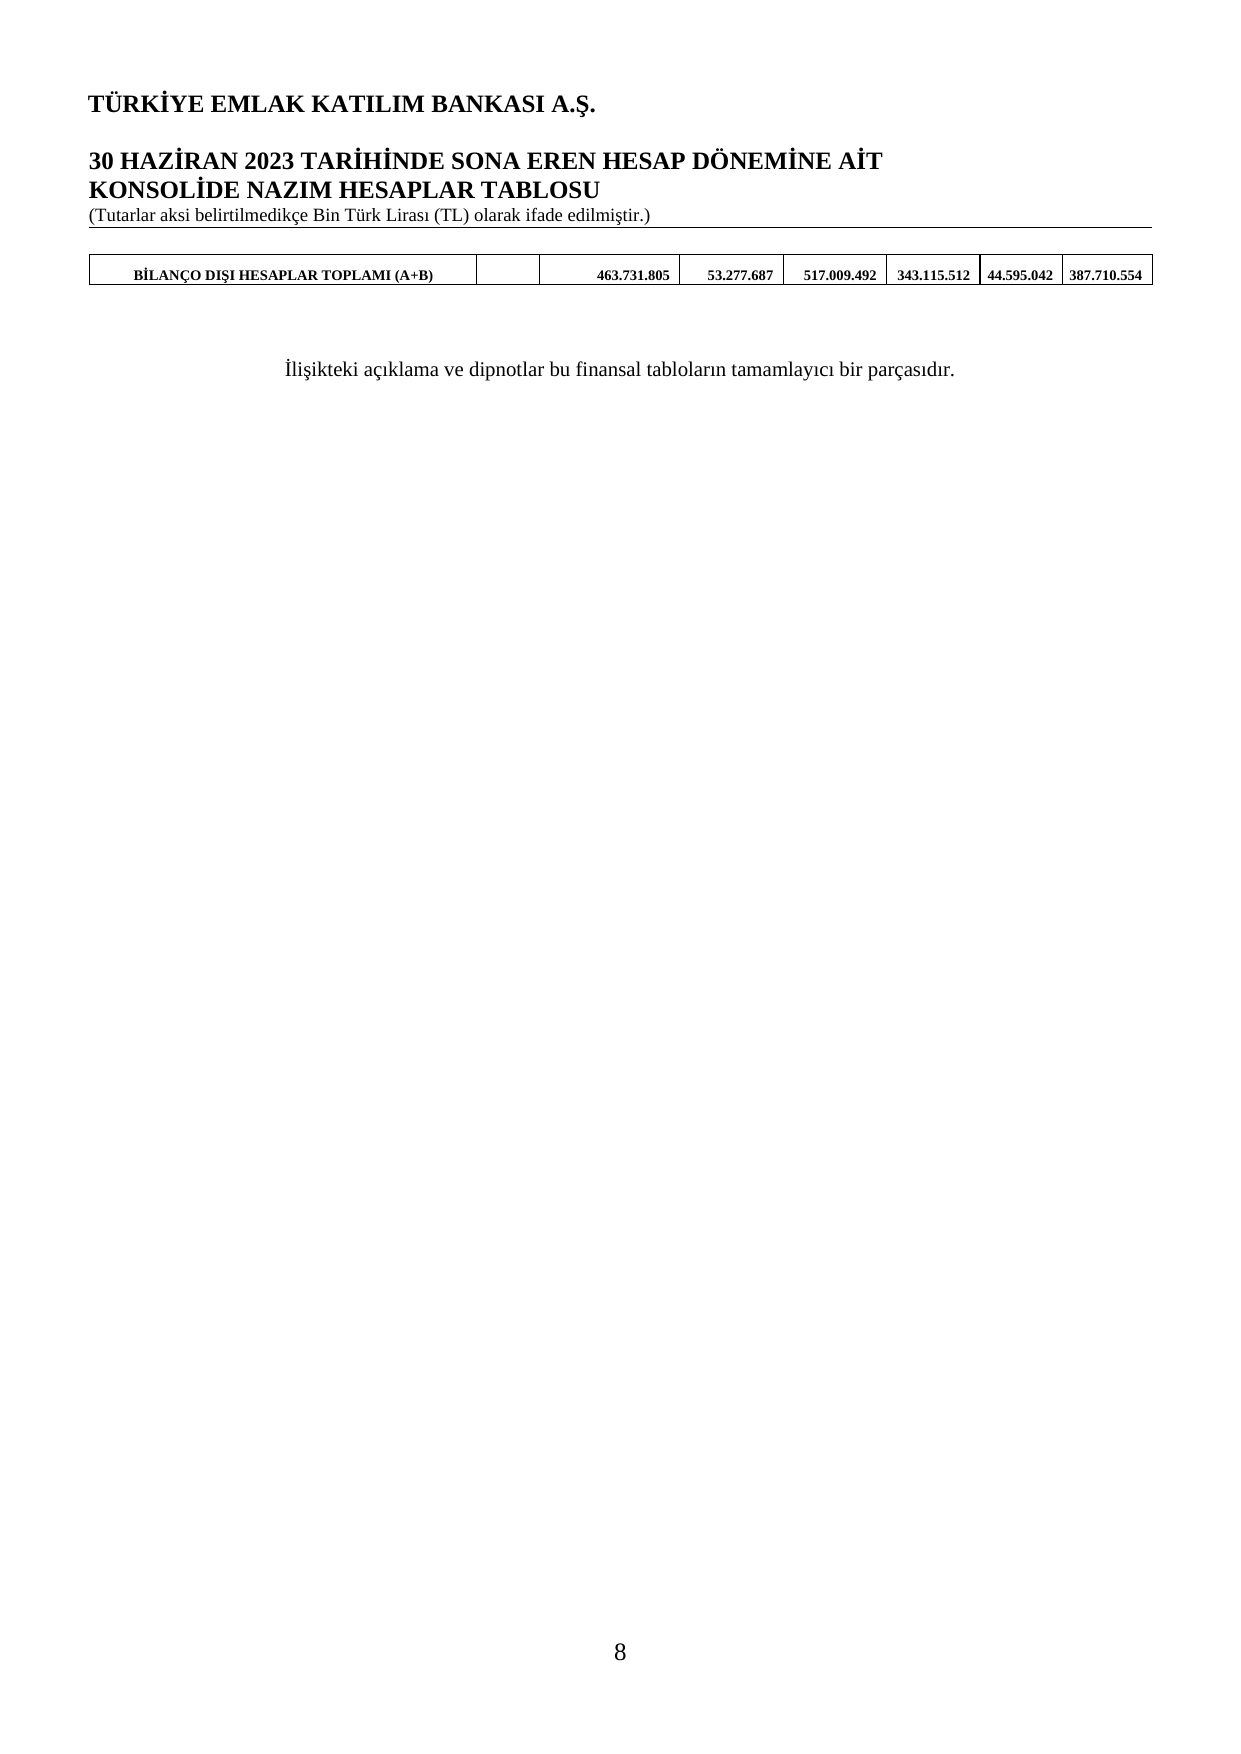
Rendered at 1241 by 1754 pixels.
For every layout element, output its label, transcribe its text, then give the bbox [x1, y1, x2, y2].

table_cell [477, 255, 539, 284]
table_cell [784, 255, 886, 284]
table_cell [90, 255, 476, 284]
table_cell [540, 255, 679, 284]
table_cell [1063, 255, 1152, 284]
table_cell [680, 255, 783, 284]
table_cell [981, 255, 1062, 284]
text İlişikteki açıklama ve dipnotlar bu finansal tabloların tamamlayıcı bir parçasıdır. [89, 357, 1152, 381]
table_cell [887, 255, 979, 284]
